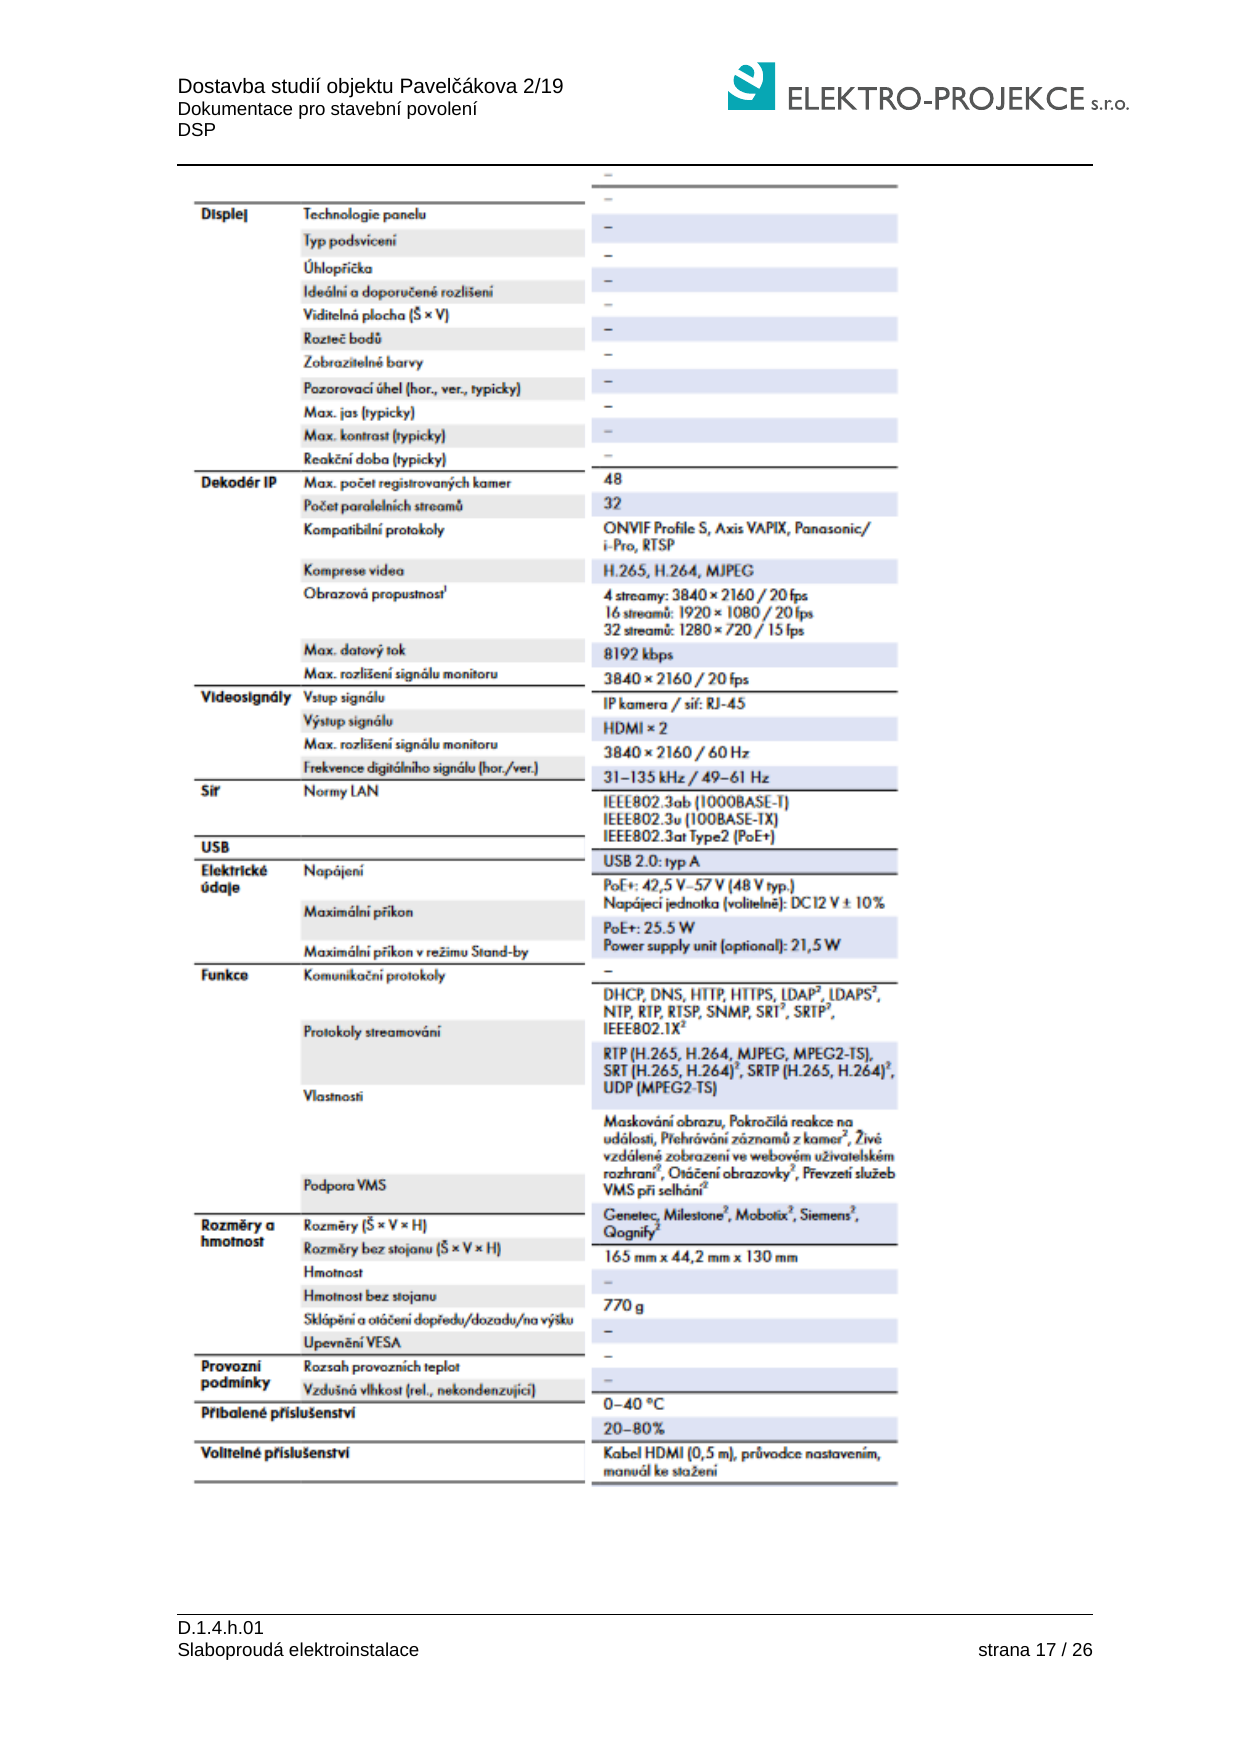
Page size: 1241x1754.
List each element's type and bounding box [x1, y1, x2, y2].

picture [177, 200, 586, 1487]
picture [591, 166, 917, 1487]
